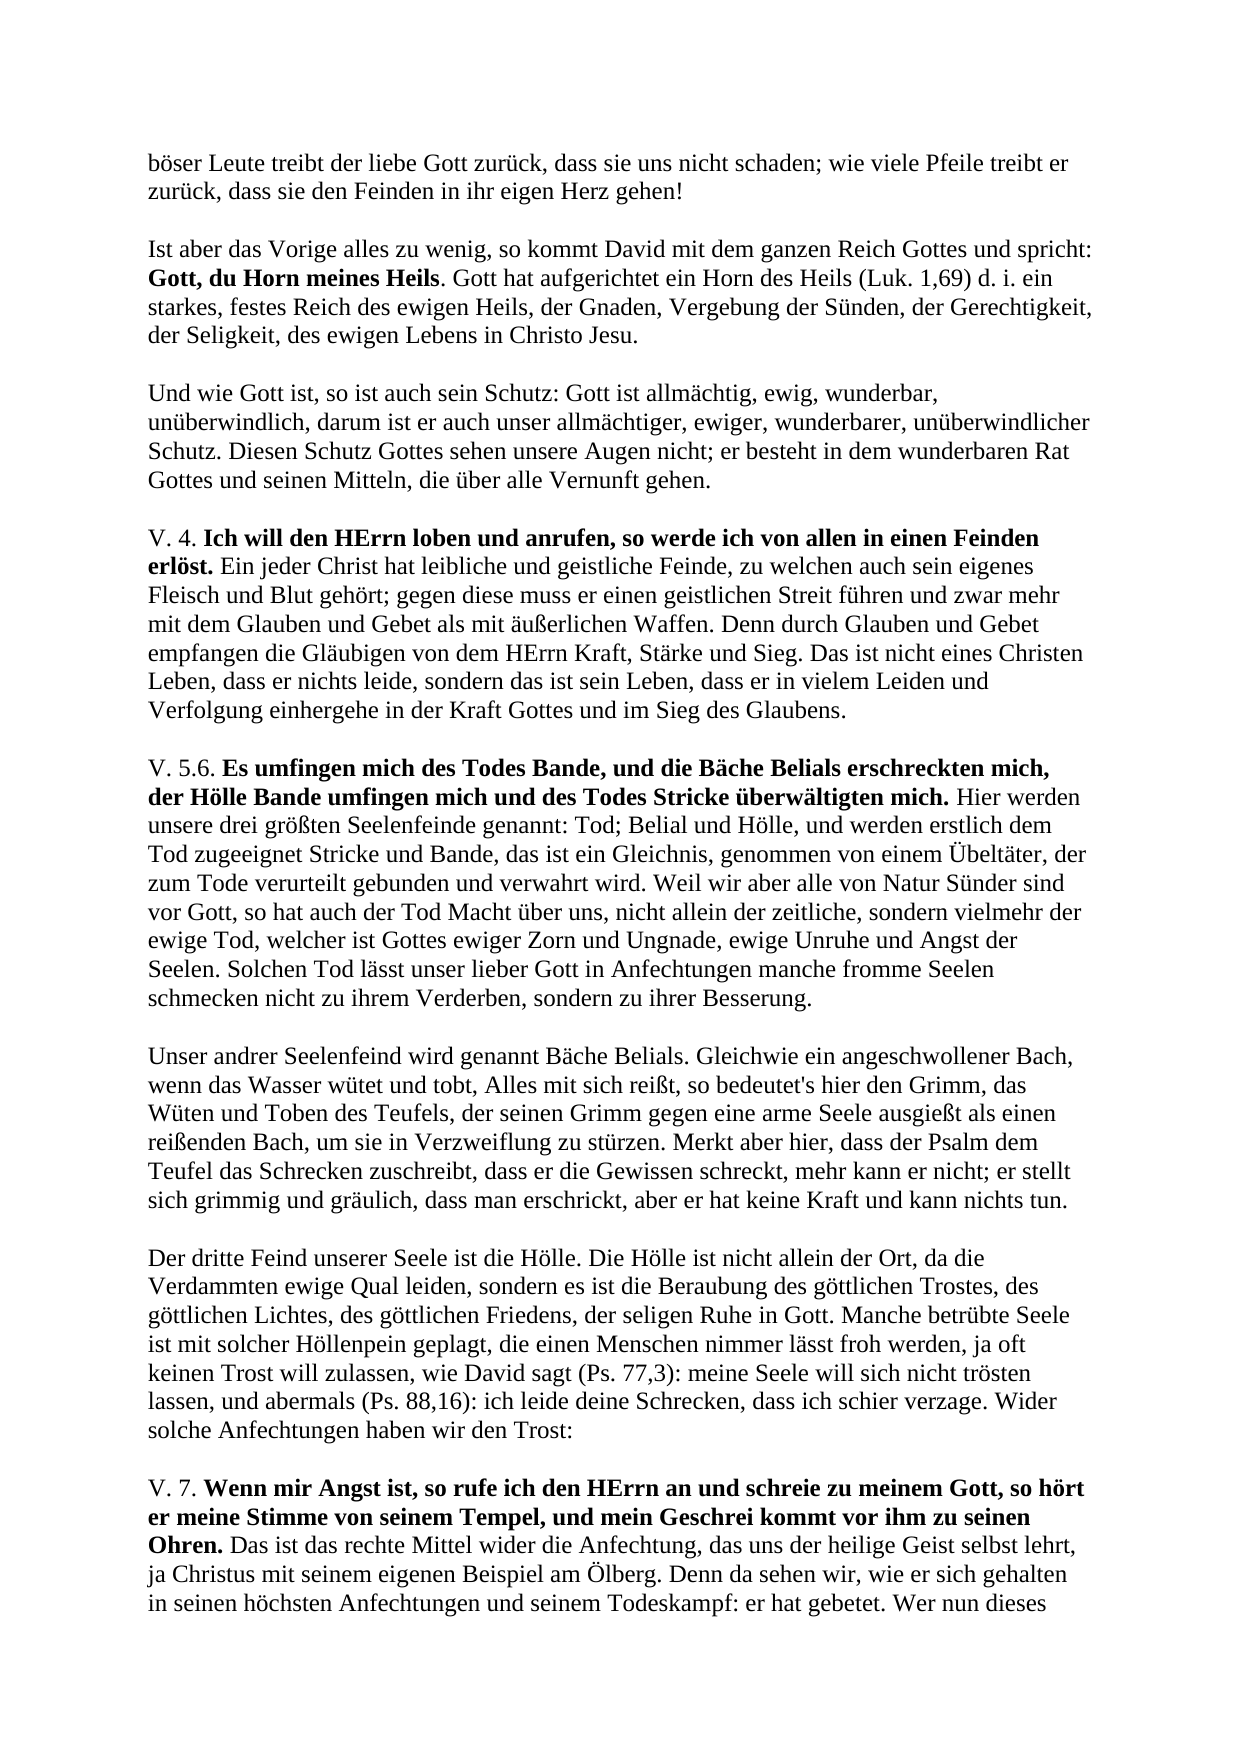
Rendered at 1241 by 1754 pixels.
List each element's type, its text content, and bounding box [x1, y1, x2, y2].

text Der dritte Feind unserer Seele ist die Hölle. Die Hölle ist nicht allein der Ort, da die Verdammten ewige Qual leiden, sondern es ist die Beraubung des göttlichen Trostes, des göttlichen Lichtes, des göttlichen Friedens, der seligen Ruhe in Gott. Manche betrübte Seele ist mit solcher Höllenpein geplagt, die einen Menschen nimmer lässt froh werden, ja oft keinen Trost will zulassen, wie David sagt (Ps. 77,3): meine Seele will sich nicht trösten lassen, und abermals (Ps. 88,16): ich leide deine Schrecken, dass ich schier verzage. Wider solche Anfechtungen haben wir den Trost: [148, 1243, 1093, 1444]
text V. 4. Ich will den HErrn loben und anrufen, so werde ich von allen in einen Feinden erlöst. Ein jeder Christ hat leibliche und geistliche Feinde, zu welchen auch sein eigenes Fleisch und Blut gehört; gegen diese muss er einen geistlichen Streit führen und zwar mehr mit dem Glauben und Gebet als mit äußerlichen Waffen. Denn durch Glauben und Gebet empfangen die Gläubigen von dem HErrn Kraft, Stärke und Sieg. Das ist nicht eines Christen Leben, dass er nichts leide, sondern das ist sein Leben, dass er in vielem Leiden und Verfolgung einhergehe in der Kraft Gottes und im Sieg des Glaubens. [148, 523, 1093, 724]
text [148, 1473, 1093, 1617]
text Und wie Gott ist, so ist auch sein Schutz: Gott ist allmächtig, ewig, wunderbar, unüberwindlich, darum ist er auch unser allmächtiger, ewiger, wunderbarer, unüberwindlicher Schutz. Diesen Schutz Gottes sehen unsere Augen nicht; er besteht in dem wunderbaren Rat Gottes und seinen Mitteln, die über alle Vernunft gehen. [148, 378, 1093, 493]
text Unser andrer Seelenfeind wird genannt Bäche Belials. Gleichwie ein angeschwollener Bach, wenn das Wasser wütet und tobt, Alles mit sich reißt, so bedeutet's hier den Grimm, das Wüten und Toben des Teufels, der seinen Grimm gegen eine arme Seele ausgießt als einen reißenden Bach, um sie in Verzweiflung zu stürzen. Merkt aber hier, dass der Psalm dem Teufel das Schrecken zuschreibt, dass er die Gewissen schreckt, mehr kann er nicht; er stellt sich grimmig und gräulich, dass man erschrickt, aber er hat keine Kraft und kann nichts tun. [148, 1041, 1093, 1213]
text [148, 148, 1093, 205]
text Ist aber das Vorige alles zu wenig, so kommt David mit dem ganzen Reich Gottes und spricht: Gott, du Horn meines Heils. Gott hat aufgerichtet ein Horn des Heils (Luk. 1,69) d. i. ein starkes, festes Reich des ewigen Heils, der Gnaden, Vergebung der Sünden, der Gerechtigkeit, der Seligkeit, des ewigen Lebens in Christo Jesu. [148, 234, 1093, 349]
text V. 5.6. Es umfingen mich des Todes Bande, und die Bäche Belials erschreckten mich, der Hölle Bande umfingen mich und des Todes Stricke überwältigten mich. Hier werden unsere drei größten Seelenfeinde genannt: Tod; Belial und Hölle, und werden erstlich dem Tod zugeeignet Stricke und Bande, das ist ein Gleichnis, genommen von einem Übeltäter, der zum Tode verurteilt gebunden und verwahrt wird. Weil wir aber alle von Natur Sünder sind vor Gott, so hat auch der Tod Macht über uns, nicht allein der zeitliche, sondern vielmehr der ewige Tod, welcher ist Gottes ewiger Zorn und Ungnade, ewige Unruhe und Angst der Seelen. Solchen Tod lässt unser lieber Gott in Anfechtungen manche fromme Seelen schmecken nicht zu ihrem Verderben, sondern zu ihrer Besserung. [148, 753, 1093, 1012]
